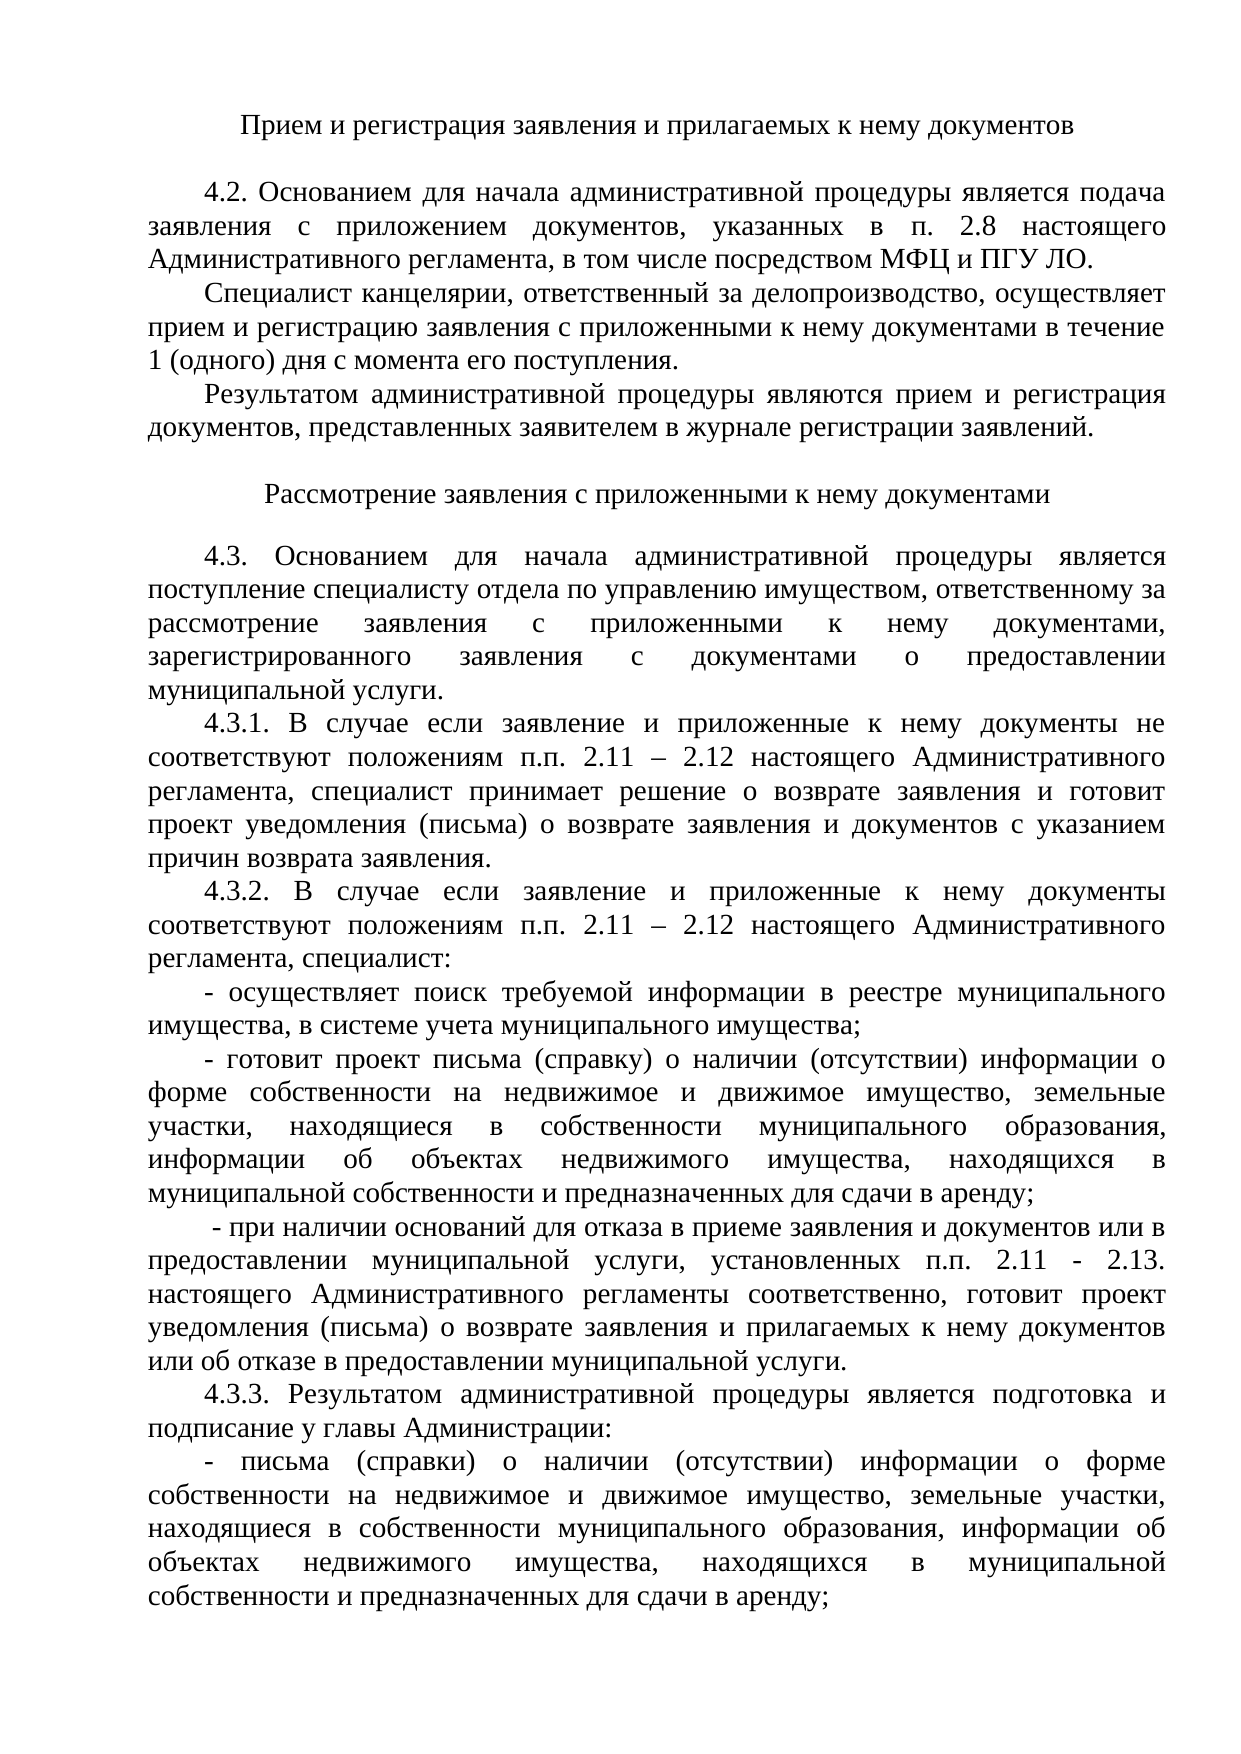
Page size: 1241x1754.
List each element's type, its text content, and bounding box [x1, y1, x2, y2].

text 4.3.1. В случае если заявление и приложенные к нему документы не соответствуют положениям п.п. 2.11 – 2.12 настоящего Административного регламента, специалист принимает решение о возврате заявления и готовит проект уведомления (письма) о возврате заявления и документов с указанием причин возврата заявления. [148, 706, 1167, 873]
text 4.3.2. В случае если заявление и приложенные к нему документы соответствуют положениям п.п. 2.11 – 2.12 настоящего Административного регламента, специалист: [148, 873, 1167, 974]
text - письма (справки) о наличии (отсутствии) информации о форме собственности на недвижимое и движимое имущество, земельные участки, находящиеся в собственности муниципального образования, информации об объектах недвижимого имущества, находящихся в муниципальной собственности и предназначенных для сдачи в аренду; [148, 1443, 1167, 1611]
text Результатом административной процедуры являются прием и регистрация документов, представленных заявителем в журнале регистрации заявлений. [148, 376, 1167, 443]
text 4.3.3. Результатом административной процедуры является подготовка и подписание у главы Администрации: [148, 1376, 1167, 1443]
text - готовит проект письма (справку) о наличии (отсутствии) информации о форме собственности на недвижимое и движимое имущество, земельные участки, находящиеся в собственности муниципального образования, информации об объектах недвижимого имущества, находящихся в муниципальной собственности и предназначенных для сдачи в аренду; [148, 1041, 1167, 1209]
text Рассмотрение заявления с приложенными к нему документами [148, 476, 1167, 510]
text - при наличии оснований для отказа в приеме заявления и документов или в предоставлении муниципальной услуги, установленных п.п. 2.11 - 2.13. настоящего Административного регламенты соответственно, готовит проект уведомления (письма) о возврате заявления и прилагаемых к нему документов или об отказе в предоставлении муниципальной услуги. [148, 1209, 1167, 1376]
text 4.2. Основанием для начала административной процедуры является подача заявления с приложением документов, указанных в п. 2.8 настоящего Административного регламента, в том числе посредством МФЦ и ПГУ ЛО. [148, 174, 1167, 275]
text - осуществляет поиск требуемой информации в реестре муниципального имущества, в системе учета муниципального имущества; [148, 974, 1167, 1041]
text Прием и регистрация заявления и прилагаемых к нему документов [148, 107, 1167, 141]
text Специалист канцелярии, ответственный за делопроизводство, осуществляет прием и регистрацию заявления с приложенными к нему документами в течение 1 (одного) дня с момента его поступления. [148, 275, 1167, 376]
text 4.3. Основанием для начала административной процедуры является поступление специалисту отдела по управлению имуществом, ответственному за рассмотрение заявления с приложенными к нему документами, зарегистрированного заявления с документами о предоставлении муниципальной услуги. [148, 538, 1167, 706]
